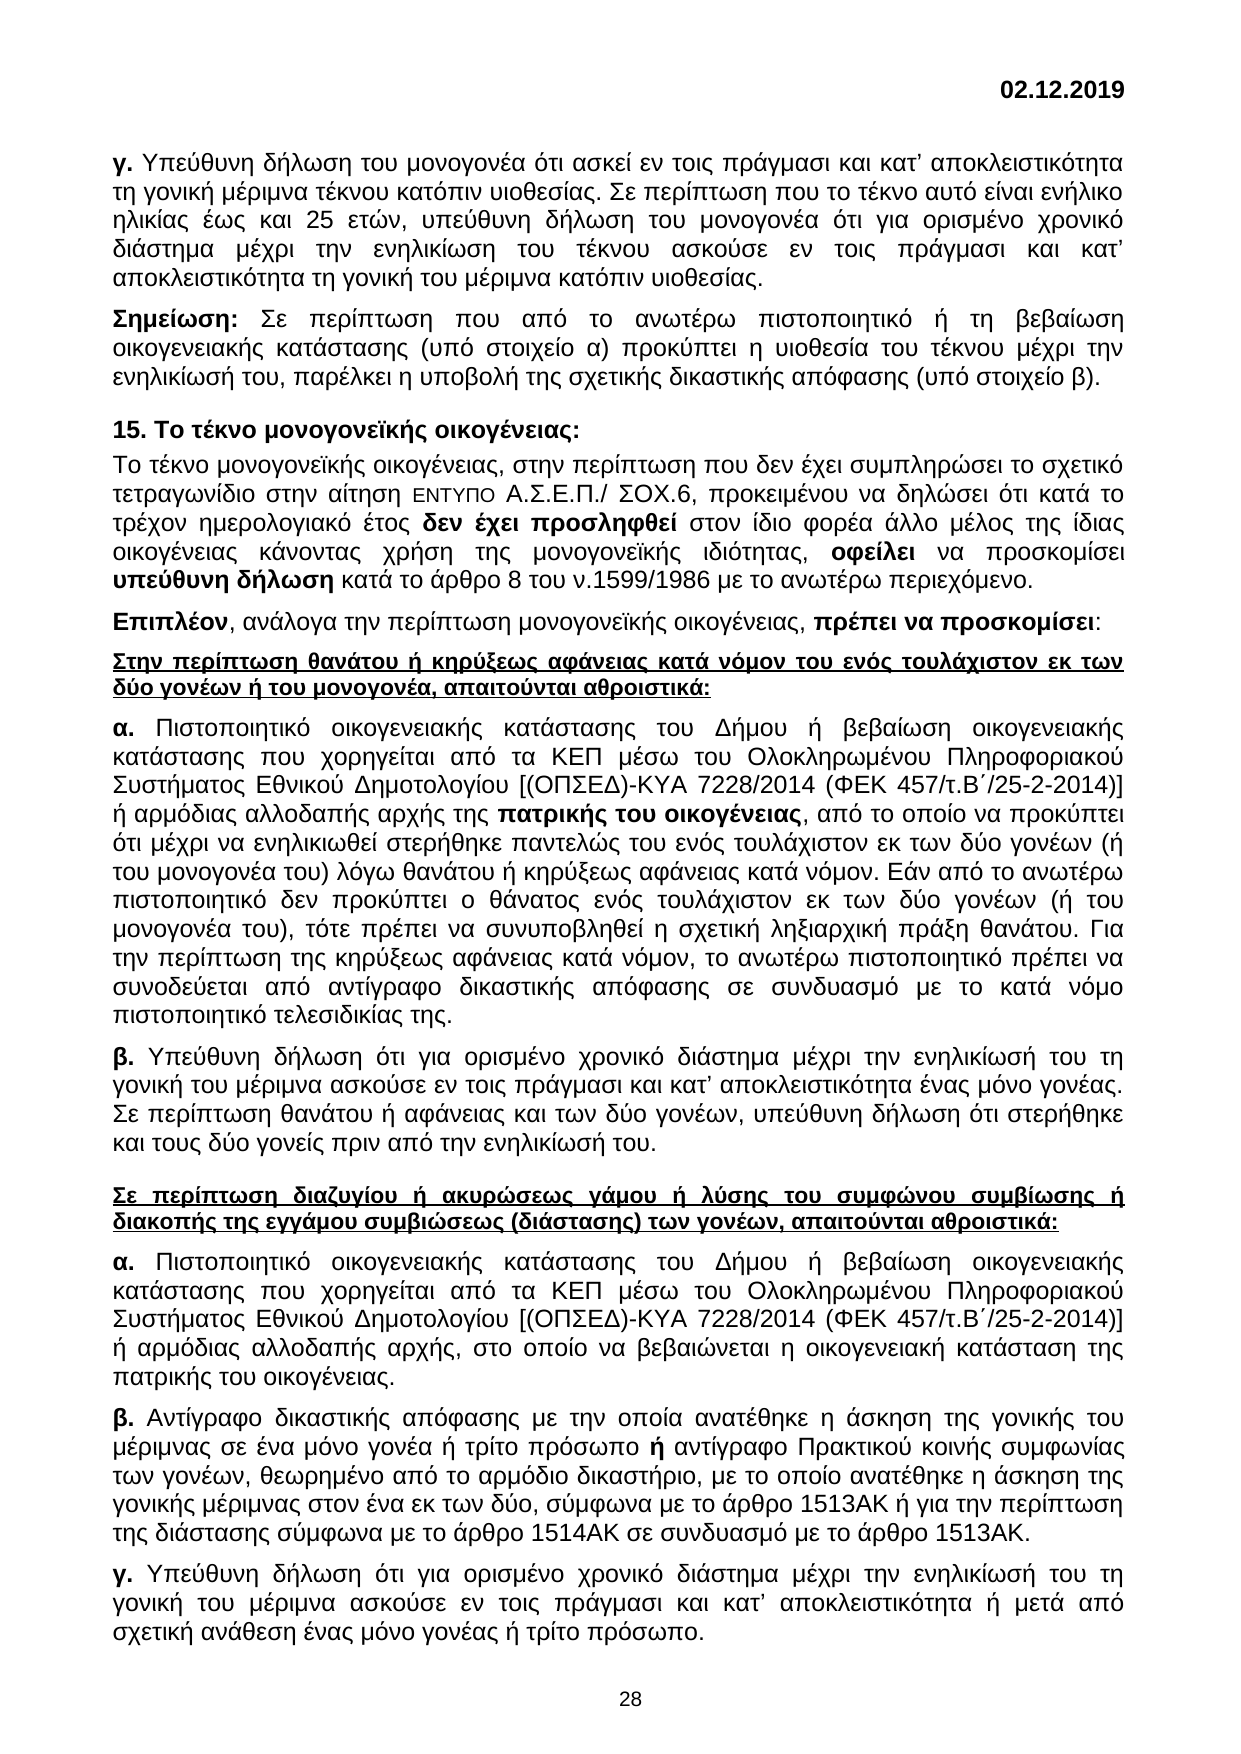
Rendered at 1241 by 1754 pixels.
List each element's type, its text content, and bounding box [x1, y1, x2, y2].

text γ. Υπεύθυνη δήλωση του μονογονέα ότι ασκεί εν τοις πράγμασι και κατ’ αποκλειστικότητα τη γονική μέριμνα τέκνου κατόπιν υιοθεσίας. Σε περίπτωση που το τέκνο αυτό είναι ενήλικο ηλικίας έως και 25 ετών, υπεύθυνη δήλωση του μονογονέα ότι για ορισμένο χρονικό διάστημα μέχρι την ενηλικίωση του τέκνου ασκούσε εν τοις πράγμασι και κατ’ αποκλειστικότητα τη γονική του μέριμνα κατόπιν υιοθεσίας. [112, 148, 1125, 291]
text Σε περίπτωση διαζυγίου ή ακυρώσεως γάμου ή λύσης του συμφώνου συμβίωσης ή διακοπής της εγγάμου συμβιώσεως (διάστασης) των γονέων, απαιτούνται αθροιστικά: [112, 1182, 1125, 1204]
text 15. Το τέκνο μονογονεϊκής οικογένειας: [112, 415, 1125, 444]
text Στην περίπτωση θανάτου ή κηρύξεως αφάνειας κατά νόμον του ενός τουλάχιστον εκ των δύο γονέων ή του μονογονέα, απαιτούνται αθροιστικά: [112, 648, 1125, 700]
text β. Αντίγραφο δικαστικής απόφασης με την οποία ανατέθηκε η άσκηση της γονικής του μέριμνας σε ένα μόνο γονέα ή τρίτο πρόσωπο ή αντίγραφο Πρακτικού κοινής συμφωνίας των γονέων, θεωρημένο από το αρμόδιο δικαστήριο, με το οποίο ανατέθηκε η άσκηση της γονικής μέριμνας στον ένα εκ των δύο, σύμφωνα με το άρθρο 1513ΑΚ ή για την περίπτωση της διάστασης σύμφωνα με το άρθρο 1514ΑΚ σε συνδυασμό με το άρθρο 1513ΑΚ. [112, 1403, 1125, 1547]
text Το τέκνο μονογονεϊκής οικογένειας, στην περίπτωση που δεν έχει συμπληρώσει το σχετικό τετραγωνίδιο στην αίτηση εντυπο Α.Σ.Ε.Π./ ΣΟΧ.6, προκειμένου να δηλώσει ότι κατά το τρέχον ημερολογιακό έτος δεν έχει προσληφθεί στον ίδιο φορέα άλλο μέλος της ίδιας οικογένειας κάνοντας χρήση της μονογονεϊκής ιδιότητας, οφείλει να προσκομίσει υπεύθυνη δήλωση κατά το άρθρο 8 του ν.1599/1986 με το ανωτέρω περιεχόμενο. [112, 450, 1125, 594]
text α. Πιστοποιητικό οικογενειακής κατάστασης του Δήμου ή βεβαίωση οικογενειακής κατάστασης που χορηγείται από τα ΚΕΠ μέσω του Ολοκληρωμένου Πληροφοριακού Συστήματος Εθνικού Δημοτολογίου [(ΟΠΣΕΔ)-ΚΥΑ 7228/2014 (ΦΕΚ 457/τ.Β΄/25-2-2014)] ή αρμόδιας αλλοδαπής αρχής της πατρικής του οικογένειας, από το οποίο να προκύπτει ότι μέχρι να ενηλικιωθεί στερήθηκε παντελώς του ενός τουλάχιστον εκ των δύο γονέων (ή του μονογονέα του) λόγω θανάτου ή κηρύξεως αφάνειας κατά νόμον. Εάν από το ανωτέρω πιστοποιητικό δεν προκύπτει ο θάνατος ενός τουλάχιστον εκ των δύο γονέων (ή του μονογονέα του), τότε πρέπει να συνυποβληθεί η σχετική ληξιαρχική πράξη θανάτου. Για την περίπτωση της κηρύξεως αφάνειας κατά νόμον, το ανωτέρω πιστοποιητικό πρέπει να συνοδεύεται από αντίγραφο δικαστικής απόφασης σε συνδυασμό με το κατά νόμο πιστοποιητικό τελεσιδικίας της. [112, 713, 1125, 1029]
text β. Υπεύθυνη δήλωση ότι για ορισμένο χρονικό διάστημα μέχρι την ενηλικίωσή του τη γονική του μέριμνα ασκούσε εν τοις πράγμασι και κατ’ αποκλειστικότητα ένας μόνο γονέας. Σε περίπτωση θανάτου ή αφάνειας και των δύο γονέων, υπεύθυνη δήλωση ότι στερήθηκε και τους δύο γονείς πριν από την ενηλικίωσή του. [112, 1042, 1125, 1157]
text γ. Υπεύθυνη δήλωση ότι για ορισμένο χρονικό διάστημα μέχρι την ενηλικίωσή του τη γονική του μέριμνα ασκούσε εν τοις πράγμασι και κατ’ αποκλειστικότητα ή μετά από σχετική ανάθεση ένας μόνο γονέας ή τρίτο πρόσωπο. [112, 1559, 1125, 1646]
text Επιπλέον, ανάλογα την περίπτωση μονογονεϊκής οικογένειας, πρέπει να προσκομίσει: [112, 606, 1125, 635]
text Σημείωση: Σε περίπτωση που από το ανωτέρω πιστοποιητικό ή τη βεβαίωση οικογενειακής κατάστασης (υπό στοιχείο α) προκύπτει η υιοθεσία του τέκνου μέχρι την ενηλικίωσή του, παρέλκει η υποβολή της σχετικής δικαστικής απόφασης (υπό στοιχείο β). [112, 304, 1125, 390]
text Σε περίπτωση διαζυγίου ή ακυρώσεως γάμου ή λύσης του συμφώνου συμβίωσης ή διακοπής της εγγάμου συμβιώσεως (διάστασης) των γονέων, απαιτούνται αθροιστικά: [112, 1205, 1125, 1234]
text α. Πιστοποιητικό οικογενειακής κατάστασης του Δήμου ή βεβαίωση οικογενειακής κατάστασης που χορηγείται από τα ΚΕΠ μέσω του Ολοκληρωμένου Πληροφοριακού Συστήματος Εθνικού Δημοτολογίου [(ΟΠΣΕΔ)-ΚΥΑ 7228/2014 (ΦΕΚ 457/τ.Β΄/25-2-2014)] ή αρμόδιας αλλοδαπής αρχής, στο οποίο να βεβαιώνεται η οικογενειακή κατάσταση της πατρικής του οικογένειας. [112, 1247, 1125, 1391]
